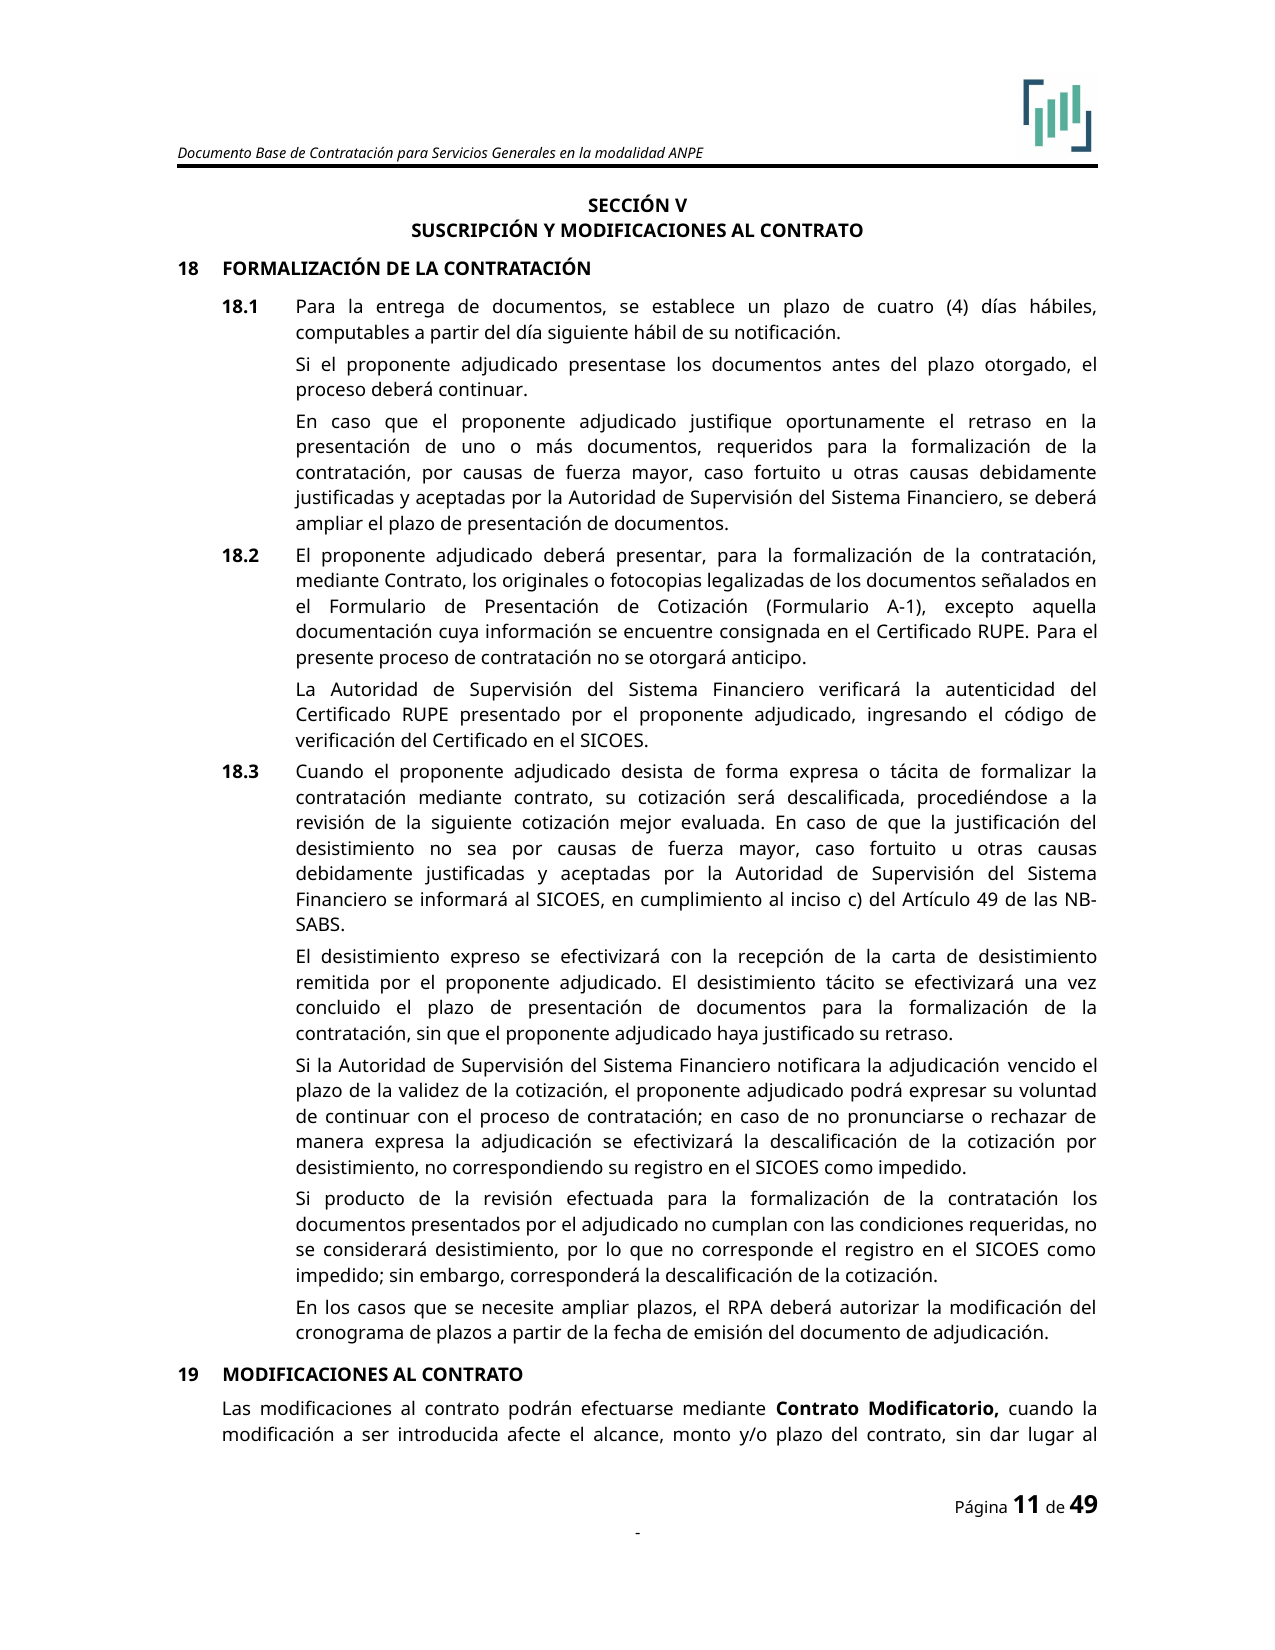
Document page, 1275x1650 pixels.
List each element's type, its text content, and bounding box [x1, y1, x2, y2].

list Para la entrega de documentos, se establece un plazo de cuatro (4) días hábiles, computables a partir del día siguiente hábil de su notificación. [221, 293, 1098, 344]
list Si el proponente adjudicado presentase los documentos antes del plazo otorgado, el proceso deberá continuar. [295, 351, 1098, 402]
list El desistimiento expreso se efectivizará con la recepción de la carta de desistimiento remitida por el proponente adjudicado. El desistimiento tácito se efectivizará una vez concluido el plazo de presentación de documentos para la formalización de la contratación, sin que el proponente adjudicado haya justificado su retraso. [295, 943, 1098, 1046]
list En caso que el proponente adjudicado justifique oportunamente el retraso en la presentación de uno o más documentos, requeridos para la formalización de la contratación, por causas de fuerza mayor, caso fortuito u otras causas debidamente justificadas y aceptadas por la Autoridad de Supervisión del Sistema Financiero, se deberá ampliar el plazo de presentación de documentos. [295, 408, 1098, 536]
list Si producto de la revisión efectuada para la formalización de la contratación los documentos presentados por el adjudicado no cumplan con las condiciones requeridas, no se considerará desistimiento, por lo que no corresponde el registro en el SICOES como impedido; sin embargo, corresponderá la descalificación de la cotización. [295, 1186, 1098, 1288]
picture [1017, 73, 1098, 159]
list En los casos que se necesite ampliar plazos, el RPA deberá autorizar la modificación del cronograma de plazos a partir de la fecha de emisión del documento de adjudicación. [295, 1294, 1098, 1345]
text SECCIÓN V [177, 192, 1098, 217]
title MODIFICACIONES AL CONTRATO [177, 1362, 1098, 1387]
list El proponente adjudicado deberá presentar, para la formalización de la contratación, mediante Contrato, los originales o fotocopias legalizadas de los documentos señalados en el Formulario de Presentación de Cotización (Formulario A-1), excepto aquella documentación cuya información se encuentre consignada en el Certificado RUPE. Para el presente proceso de contratación no se otorgará anticipo. [221, 542, 1098, 669]
list Si la Autoridad de Supervisión del Sistema Financiero notificara la adjudicación vencido el plazo de la validez de la cotización, el proponente adjudicado podrá expresar su voluntad de continuar con el proceso de contratación; en caso de no pronunciarse o rechazar de manera expresa la adjudicación se efectivizará la descalificación de la cotización por desistimiento, no correspondiendo su registro en el SICOES como impedido. [295, 1052, 1098, 1179]
text SUSCRIPCIÓN Y MODIFICACIONES AL CONTRATO [177, 217, 1098, 243]
title FORMALIZACIÓN DE LA CONTRATACIÓN [177, 256, 1098, 281]
list Cuando el proponente adjudicado desista de forma expresa o tácita de formalizar la contratación mediante contrato, su cotización será descalificada, procediéndose a la revisión de la siguiente cotización mejor evaluada. En caso de que la justificación del desistimiento no sea por causas de fuerza mayor, caso fortuito u otras causas debidamente justificadas y aceptadas por la Autoridad de Supervisión del Sistema Financiero se informará al SICOES, en cumplimiento al inciso c) del Artículo 49 de las NB-SABS. [221, 759, 1098, 937]
list La Autoridad de Supervisión del Sistema Financiero verificará la autenticidad del Certificado RUPE presentado por el proponente adjudicado, ingresando el código de verificación del Certificado en el SICOES. [295, 676, 1098, 752]
